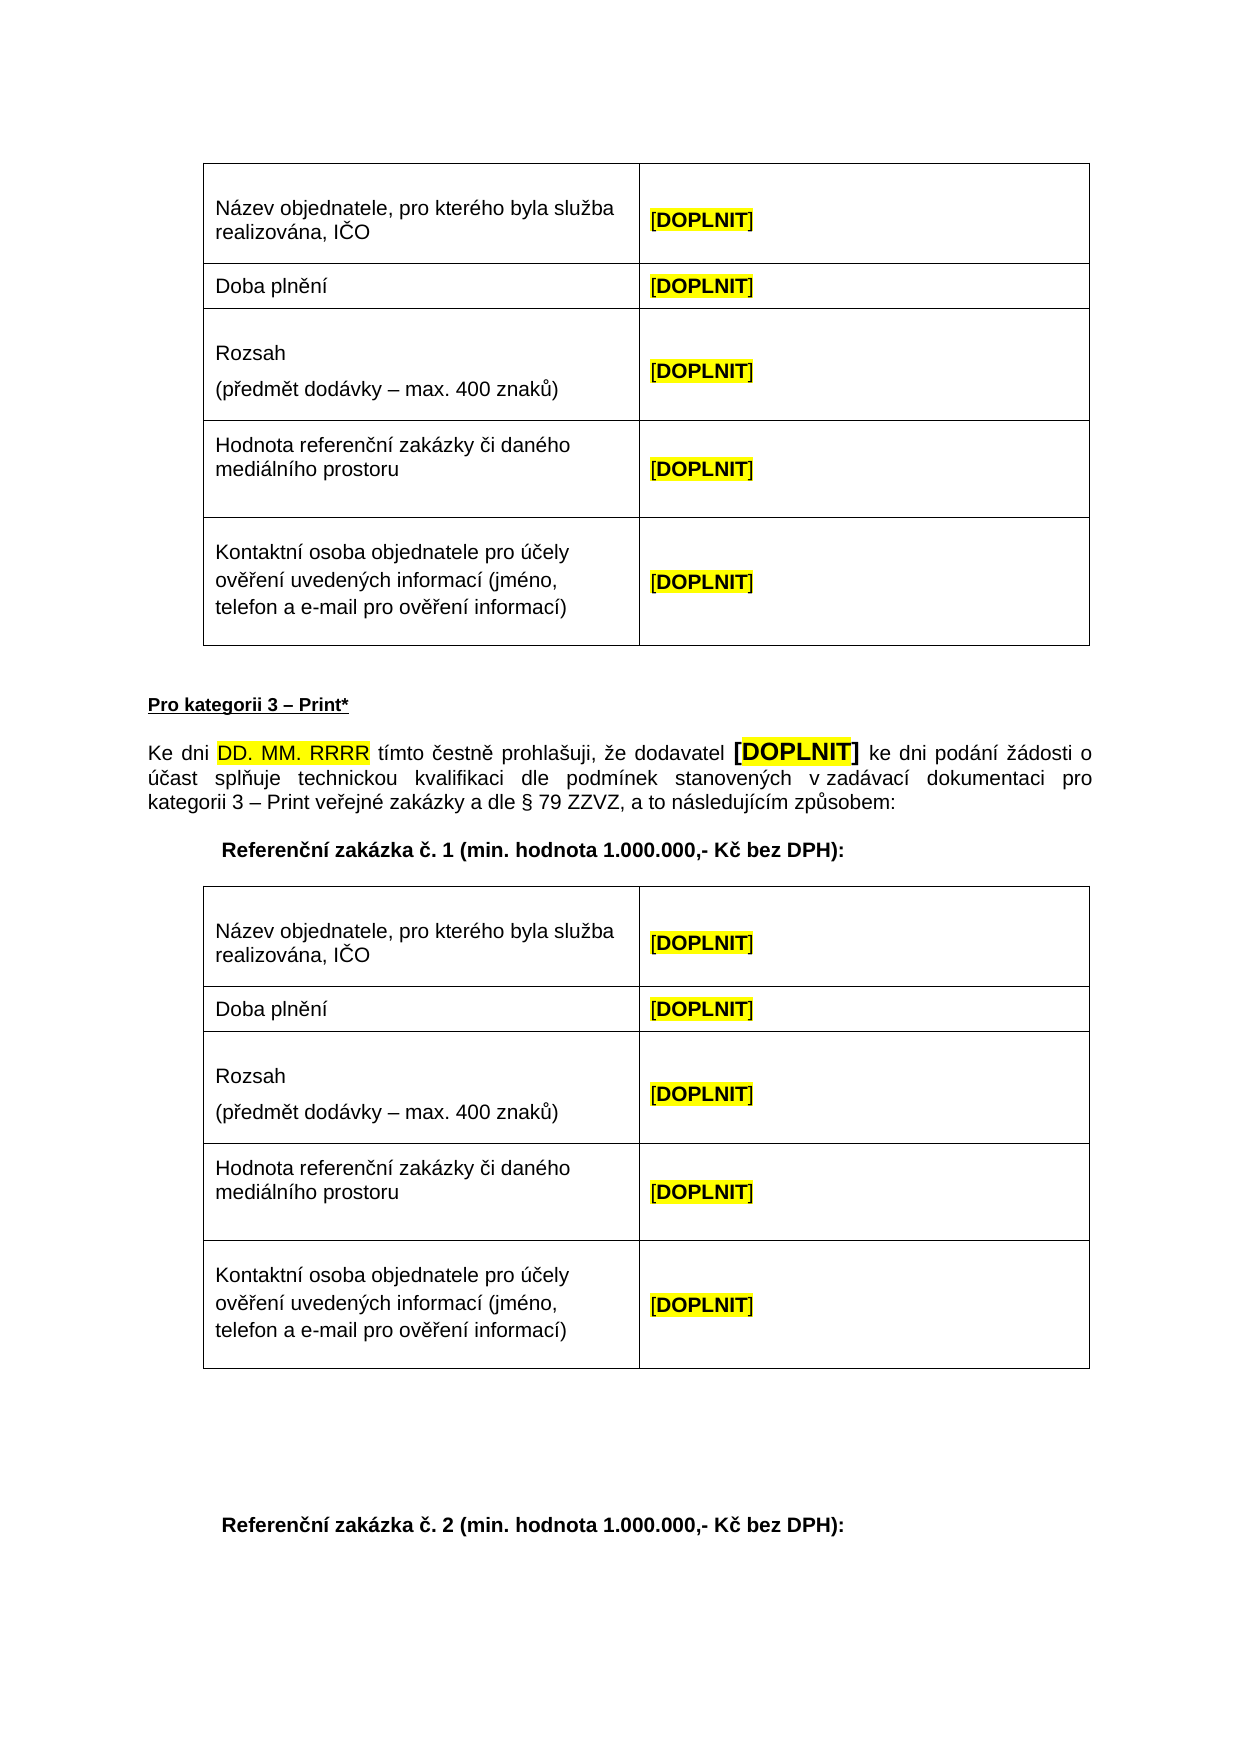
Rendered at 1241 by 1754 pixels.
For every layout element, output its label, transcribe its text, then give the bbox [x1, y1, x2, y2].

table_cell Rozsah (předmět dodávky – max. 400 znaků) [204, 309, 639, 420]
table_header Název objednatele, pro kterého byla služba realizována, IČO [204, 887, 639, 986]
table_cell [DOPLNIT] [640, 309, 1089, 420]
table_cell Kontaktní osoba objednatele pro účely ověření uvedených informací (jméno, telefon a e-mail pro ověření informací) [204, 1241, 639, 1368]
table_header Název objednatele, pro kterého byla služba realizována, IČO [204, 164, 639, 263]
table_cell [DOPLNIT] [640, 1032, 1089, 1143]
table_cell [DOPLNIT] [640, 264, 1089, 308]
list Referenční zakázka č. 2 (min. hodnota 1.000.000,- Kč bez DPH): [221, 1513, 1092, 1537]
list Referenční zakázka č. 1 (min. hodnota 1.000.000,- Kč bez DPH): [221, 838, 1092, 862]
table_cell [DOPLNIT] [640, 518, 1089, 645]
text Ke dni DD. MM. RRRR tímto čestně prohlašuji, že dodavatel [DOPLNIT] ke dni podání žádosti o účast splňuje technickou kvalifikaci dle podmínek stanovených v zadávací dokumentaci pro kategorii 3 – Print veřejné zakázky a dle § 79 ZZVZ, a to následujícím způsobem: [148, 737, 1092, 814]
table_cell Doba plnění [204, 987, 639, 1031]
table_cell Doba plnění [204, 264, 639, 308]
table_cell Hodnota referenční zakázky či daného mediálního prostoru [204, 1144, 639, 1240]
table_cell [DOPLNIT] [640, 1144, 1089, 1240]
table_cell Rozsah (předmět dodávky – max. 400 znaků) [204, 1032, 639, 1143]
table_header [DOPLNIT] [640, 887, 1089, 986]
table_header [DOPLNIT] [640, 164, 1089, 263]
table_cell [DOPLNIT] [640, 987, 1089, 1031]
text Pro kategorii 3 – Print* [148, 694, 1092, 715]
table_cell [DOPLNIT] [640, 421, 1089, 517]
table_cell Hodnota referenční zakázky či daného mediálního prostoru [204, 421, 639, 517]
table_cell Kontaktní osoba objednatele pro účely ověření uvedených informací (jméno, telefon a e-mail pro ověření informací) [204, 518, 639, 645]
table_cell [DOPLNIT] [640, 1241, 1089, 1368]
